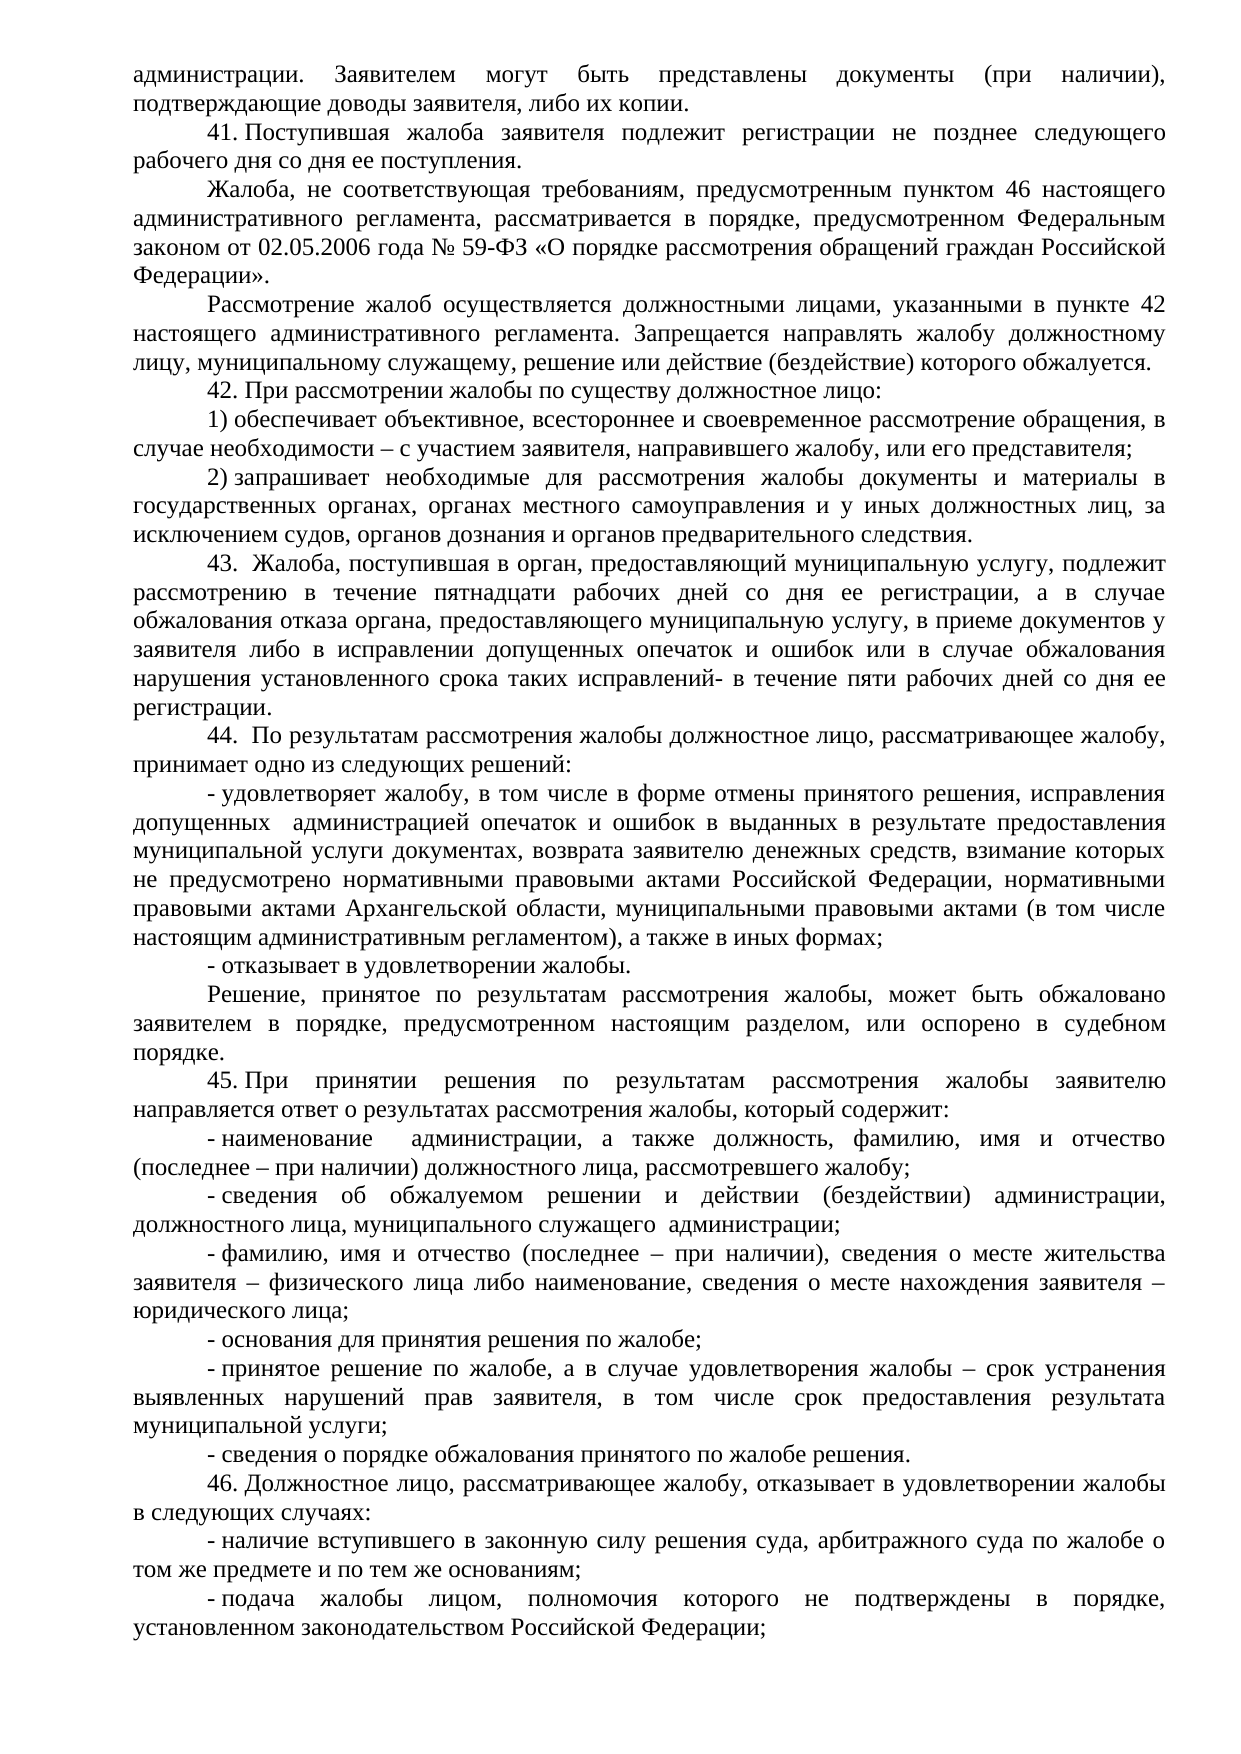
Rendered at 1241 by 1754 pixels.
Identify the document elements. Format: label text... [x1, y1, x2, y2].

text 44. По результатам рассмотрения жалобы должностное лицо, рассматривающее жалобу, принимает одно из следующих решений: [133, 720, 1167, 778]
text - отказывает в удовлетворении жалобы. [133, 950, 1167, 979]
text 45. При принятии решения по результатам рассмотрения жалобы заявителю направляется ответ о результатах рассмотрения жалобы, который содержит: [133, 1065, 1167, 1123]
text - подача жалобы лицом, полномочия которого не подтверждены в порядке, установленном законодательством Российской Федерации; [133, 1583, 1167, 1640]
text Жалоба, не соответствующая требованиям, предусмотренным пунктом 46 настоящего административного регламента, рассматривается в порядке, предусмотренном Федеральным законом от 02.05.2006 года № 59-ФЗ «О порядке рассмотрения обращений граждан Российской Федерации». [133, 174, 1167, 289]
text 41. Поступившая жалоба заявителя подлежит регистрации не позднее следующего рабочего дня со дня ее поступления. [133, 117, 1167, 174]
text - наличие вступившего в законную силу решения суда, арбитражного суда по жалобе о том же предмете и по тем же основаниям; [133, 1525, 1167, 1583]
text - фамилию, имя и отчество (последнее – при наличии), сведения о месте жительства заявителя – физического лица либо наименование, сведения о месте нахождения заявителя – юридического лица; [133, 1238, 1167, 1324]
text Рассмотрение жалоб осуществляется должностными лицами, указанными в пункте 42 настоящего административного регламента. Запрещается направлять жалобу должностному лицу, муниципальному служащему, решение или действие (бездействие) которого обжалуется. [133, 289, 1167, 375]
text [133, 59, 1167, 117]
text 1) обеспечивает объективное, всестороннее и своевременное рассмотрение обращения, в случае необходимости – с участием заявителя, направившего жалобу, или его представителя; [133, 404, 1167, 462]
text 42. При рассмотрении жалобы по существу должностное лицо: [133, 375, 1167, 404]
text 46. Должностное лицо, рассматривающее жалобу, отказывает в удовлетворении жалобы в следующих случаях: [133, 1468, 1167, 1525]
text - сведения о порядке обжалования принятого по жалобе решения. [133, 1439, 1167, 1468]
text - сведения об обжалуемом решении и действии (бездействии) администрации, должностного лица, муниципального служащего администрации; [133, 1180, 1167, 1238]
text Решение, принятое по результатам рассмотрения жалобы, может быть обжаловано заявителем в порядке, предусмотренном настоящим разделом, или оспорено в судебном порядке. [133, 979, 1167, 1065]
text - основания для принятия решения по жалобе; [133, 1324, 1167, 1353]
text - наименование администрации, а также должность, фамилию, имя и отчество (последнее – при наличии) должностного лица, рассмотревшего жалобу; [133, 1123, 1167, 1180]
text 43. Жалоба, поступившая в орган, предоставляющий муниципальную услугу, подлежит рассмотрению в течение пятнадцати рабочих дней со дня ее регистрации, а в случае обжалования отказа органа, предоставляющего муниципальную услугу, в приеме документов у заявителя либо в исправлении допущенных опечаток и ошибок или в случае обжалования нарушения установленного срока таких исправлений- в течение пяти рабочих дней со дня ее регистрации. [133, 548, 1167, 720]
text 2) запрашивает необходимые для рассмотрения жалобы документы и материалы в государственных органах, органах местного самоуправления и у иных должностных лиц, за исключением судов, органов дознания и органов предварительного следствия. [133, 462, 1167, 548]
text - принятое решение по жалобе, а в случае удовлетворения жалобы – срок устранения выявленных нарушений прав заявителя, в том числе срок предоставления результата муниципальной услуги; [133, 1353, 1167, 1439]
text - удовлетворяет жалобу, в том числе в форме отмены принятого решения, исправления допущенных администрацией опечаток и ошибок в выданных в результате предоставления муниципальной услуги документах, возврата заявителю денежных средств, взимание которых не предусмотрено нормативными правовыми актами Российской Федерации, нормативными правовыми актами Архангельской области, муниципальными правовыми актами (в том числе настоящим административным регламентом), а также в иных формах; [133, 778, 1167, 950]
